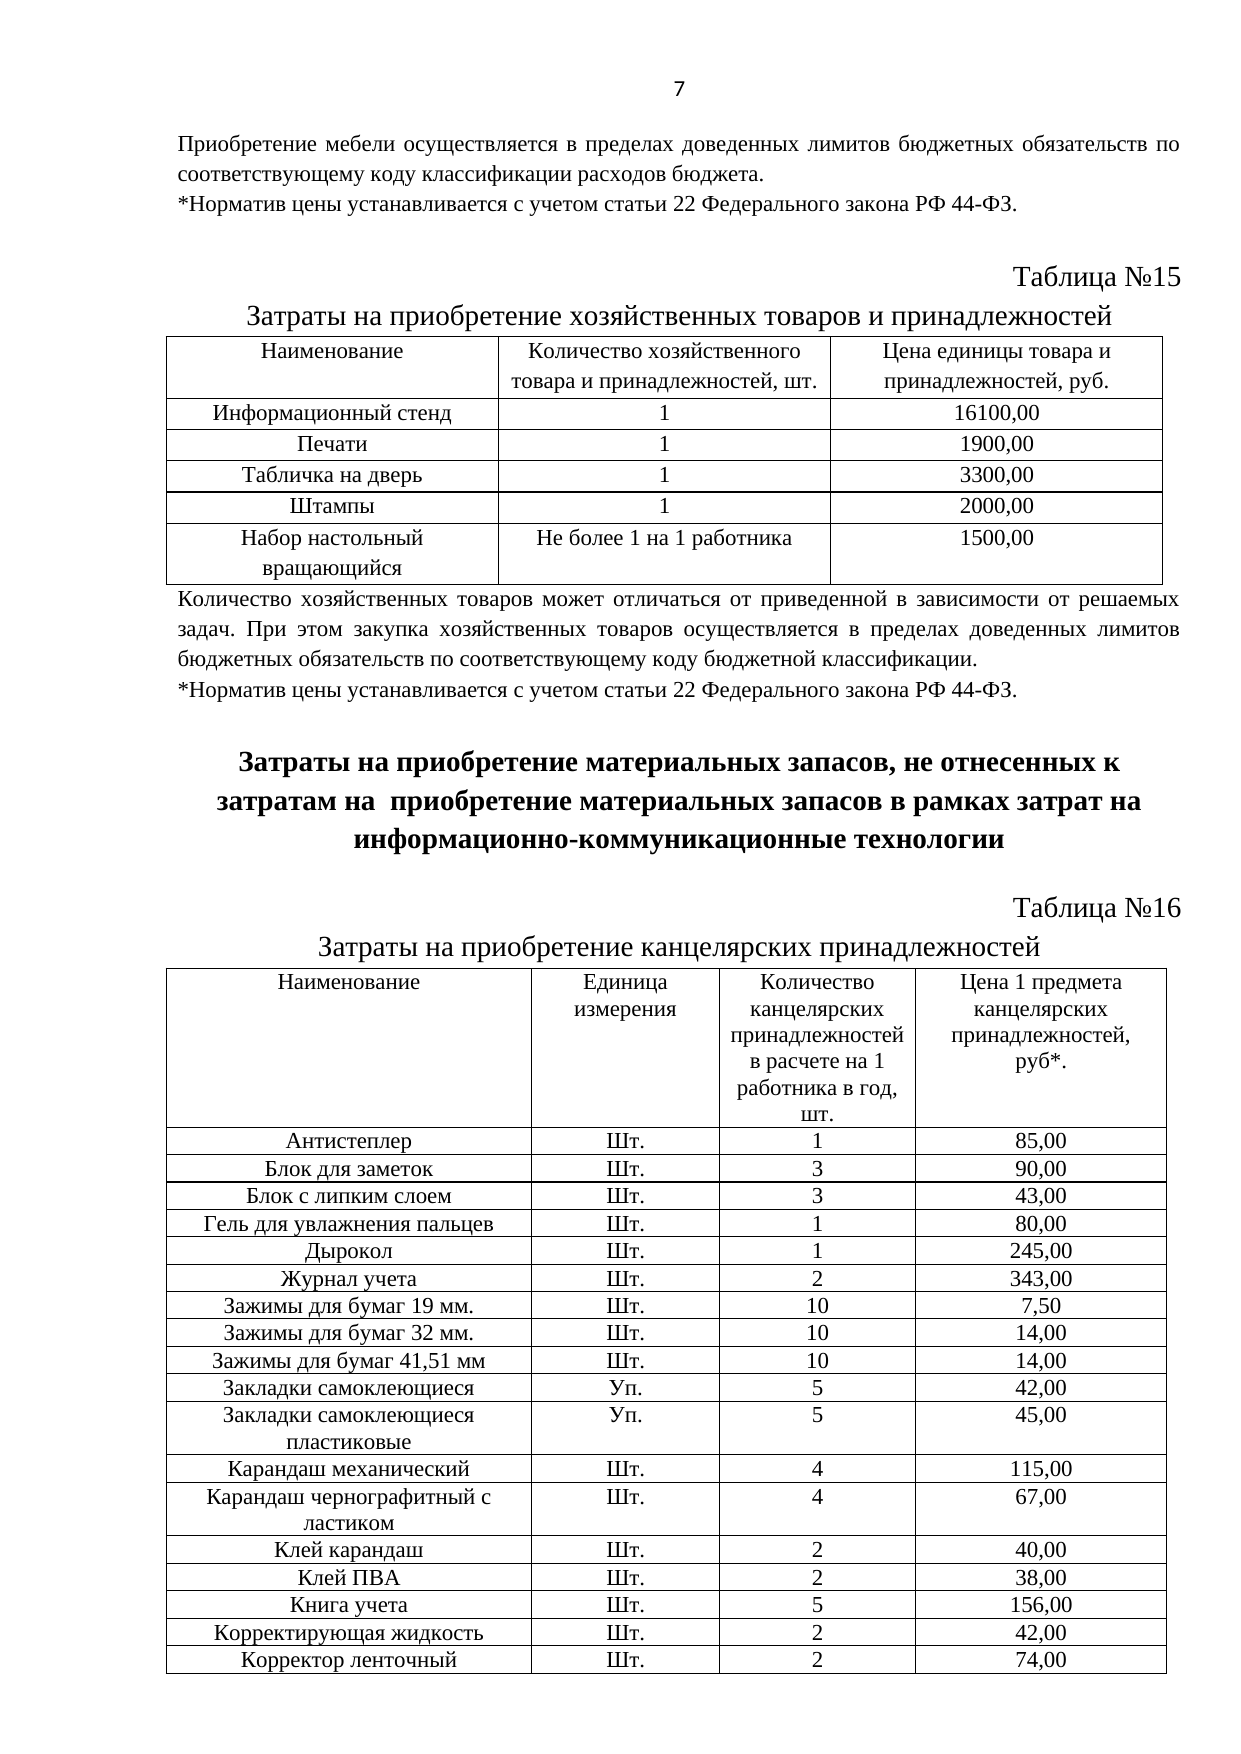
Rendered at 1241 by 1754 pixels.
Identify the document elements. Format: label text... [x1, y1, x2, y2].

table_cell 45,00 [916, 1402, 1166, 1454]
table_cell Шт. [532, 1155, 719, 1181]
table_cell 5 [720, 1374, 915, 1401]
table_cell Не более 1 на 1 работника [499, 524, 830, 584]
table_header Количество хозяйственного товара и принадлежностей, шт. [499, 337, 830, 398]
table_cell 90,00 [916, 1155, 1166, 1181]
table_cell Шт. [532, 1237, 719, 1263]
table_cell Корректирующая жидкость [167, 1619, 531, 1645]
table_cell 1900,00 [831, 430, 1162, 460]
table_cell 156,00 [916, 1591, 1166, 1618]
table_cell 3 [720, 1183, 915, 1209]
table_cell 1 [720, 1237, 915, 1263]
table_cell 43,00 [916, 1183, 1166, 1209]
table_cell Информационный стенд [167, 399, 498, 429]
table_cell 5 [720, 1402, 915, 1454]
table_cell Зажимы для бумаг 41,51 мм [167, 1347, 531, 1373]
table_cell Гель для увлажнения пальцев [167, 1210, 531, 1236]
table_cell 42,00 [916, 1619, 1166, 1645]
table_cell Журнал учета [167, 1265, 531, 1291]
table_cell 10 [720, 1319, 915, 1346]
table_cell Антистеплер [167, 1128, 531, 1154]
table_cell 3300,00 [831, 461, 1162, 491]
table_header Количество канцелярских принадлежностей в расчете на 1 работника в год, шт. [720, 969, 915, 1127]
table_cell Шт. [532, 1292, 719, 1318]
table_cell 74,00 [916, 1646, 1166, 1672]
table_cell Шт. [532, 1265, 719, 1291]
table_cell Корректор ленточный [167, 1646, 531, 1672]
table_cell Шт. [532, 1319, 719, 1346]
table_header Наименование [167, 337, 498, 398]
table_cell Книга учета [167, 1591, 531, 1618]
table_cell Шт. [532, 1483, 719, 1535]
table_cell 1 [499, 399, 830, 429]
table_cell Блок для заметок [167, 1155, 531, 1181]
table_cell 2 [720, 1536, 915, 1563]
table_cell 7,50 [916, 1292, 1166, 1318]
table_cell Закладки самоклеющиеся [167, 1374, 531, 1401]
table_cell Зажимы для бумаг 19 мм. [167, 1292, 531, 1318]
table_cell 2 [720, 1619, 915, 1645]
table_cell Уп. [532, 1374, 719, 1401]
table_cell Шт. [532, 1536, 719, 1563]
table_cell Шт. [532, 1128, 719, 1154]
table_cell 5 [720, 1591, 915, 1618]
table_cell 14,00 [916, 1347, 1166, 1373]
text Таблица №16 [177, 890, 1181, 924]
table_cell 42,00 [916, 1374, 1166, 1401]
table_cell Закладки самоклеющиеся пластиковые [167, 1402, 531, 1454]
table_cell 115,00 [916, 1455, 1166, 1482]
table_cell Клей ПВА [167, 1564, 531, 1590]
text Затраты на приобретение хозяйственных товаров и принадлежностей [177, 298, 1181, 331]
table_cell 2000,00 [831, 493, 1162, 523]
table_cell 1500,00 [831, 524, 1162, 584]
text Затраты на приобретение канцелярских принадлежностей [177, 929, 1181, 962]
table_cell 2 [720, 1265, 915, 1291]
table_cell 38,00 [916, 1564, 1166, 1590]
table_cell 85,00 [916, 1128, 1166, 1154]
table_cell Штампы [167, 493, 498, 523]
table_cell Шт. [532, 1591, 719, 1618]
table_cell Блок с липким слоем [167, 1183, 531, 1209]
table_cell 4 [720, 1455, 915, 1482]
table_cell Клей карандаш [167, 1536, 531, 1563]
table_header Единица измерения [532, 969, 719, 1127]
table_cell 2 [720, 1646, 915, 1672]
text Таблица №15 [177, 259, 1181, 293]
table_cell Табличка на дверь [167, 461, 498, 491]
table_cell 4 [720, 1483, 915, 1535]
table_cell Карандаш механический [167, 1455, 531, 1482]
table_cell Шт. [532, 1455, 719, 1482]
table_cell 1 [499, 461, 830, 491]
table_cell Печати [167, 430, 498, 460]
table_cell 1 [499, 430, 830, 460]
text *Норматив цены устанавливается с учетом статьи 22 Федерального закона РФ 44-ФЗ. [177, 190, 1181, 217]
table_cell Дырокол [167, 1237, 531, 1263]
text Приобретение мебели осуществляется в пределах доведенных лимитов бюджетных обязательств по соответствующему коду классификации расходов бюджета. [177, 130, 1181, 186]
table_cell 40,00 [916, 1536, 1166, 1563]
table_cell Шт. [532, 1564, 719, 1590]
table_cell Карандаш чернографитный с ластиком [167, 1483, 531, 1535]
table_cell 2 [720, 1564, 915, 1590]
table_header Наименование [167, 969, 531, 1127]
table_cell Шт. [532, 1347, 719, 1373]
table_cell 1 [720, 1128, 915, 1154]
table_cell Шт. [532, 1183, 719, 1209]
table_cell 10 [720, 1347, 915, 1373]
table_cell Шт. [532, 1646, 719, 1672]
text Затраты на приобретение материальных запасов, не отнесенных к затратам на приобретение материальных запасов в рамках затрат на информационно-коммуникационные технологии [177, 744, 1181, 855]
table_cell 245,00 [916, 1237, 1166, 1263]
text Количество хозяйственных товаров может отличаться от приведенной в зависимости от решаемых задач. При этом закупка хозяйственных товаров осуществляется в пределах доведенных лимитов бюджетных обязательств по соответствующему коду бюджетной классификации. [177, 585, 1181, 672]
table_cell 1 [499, 493, 830, 523]
table_cell Зажимы для бумаг 32 мм. [167, 1319, 531, 1346]
table_cell 10 [720, 1292, 915, 1318]
table_cell 343,00 [916, 1265, 1166, 1291]
table_cell Уп. [532, 1402, 719, 1454]
table_cell 1 [720, 1210, 915, 1236]
table_cell 67,00 [916, 1483, 1166, 1535]
table_cell 16100,00 [831, 399, 1162, 429]
text *Норматив цены устанавливается с учетом статьи 22 Федерального закона РФ 44-ФЗ. [177, 676, 1181, 702]
table_cell Шт. [532, 1619, 719, 1645]
table_cell 3 [720, 1155, 915, 1181]
table_cell Набор настольный вращающийся [167, 524, 498, 584]
table_header Цена 1 предмета канцелярских принадлежностей, руб*. [916, 969, 1166, 1127]
table_cell 14,00 [916, 1319, 1166, 1346]
table_cell Шт. [532, 1210, 719, 1236]
table_cell 80,00 [916, 1210, 1166, 1236]
table_header Цена единицы товара и принадлежностей, руб. [831, 337, 1162, 398]
